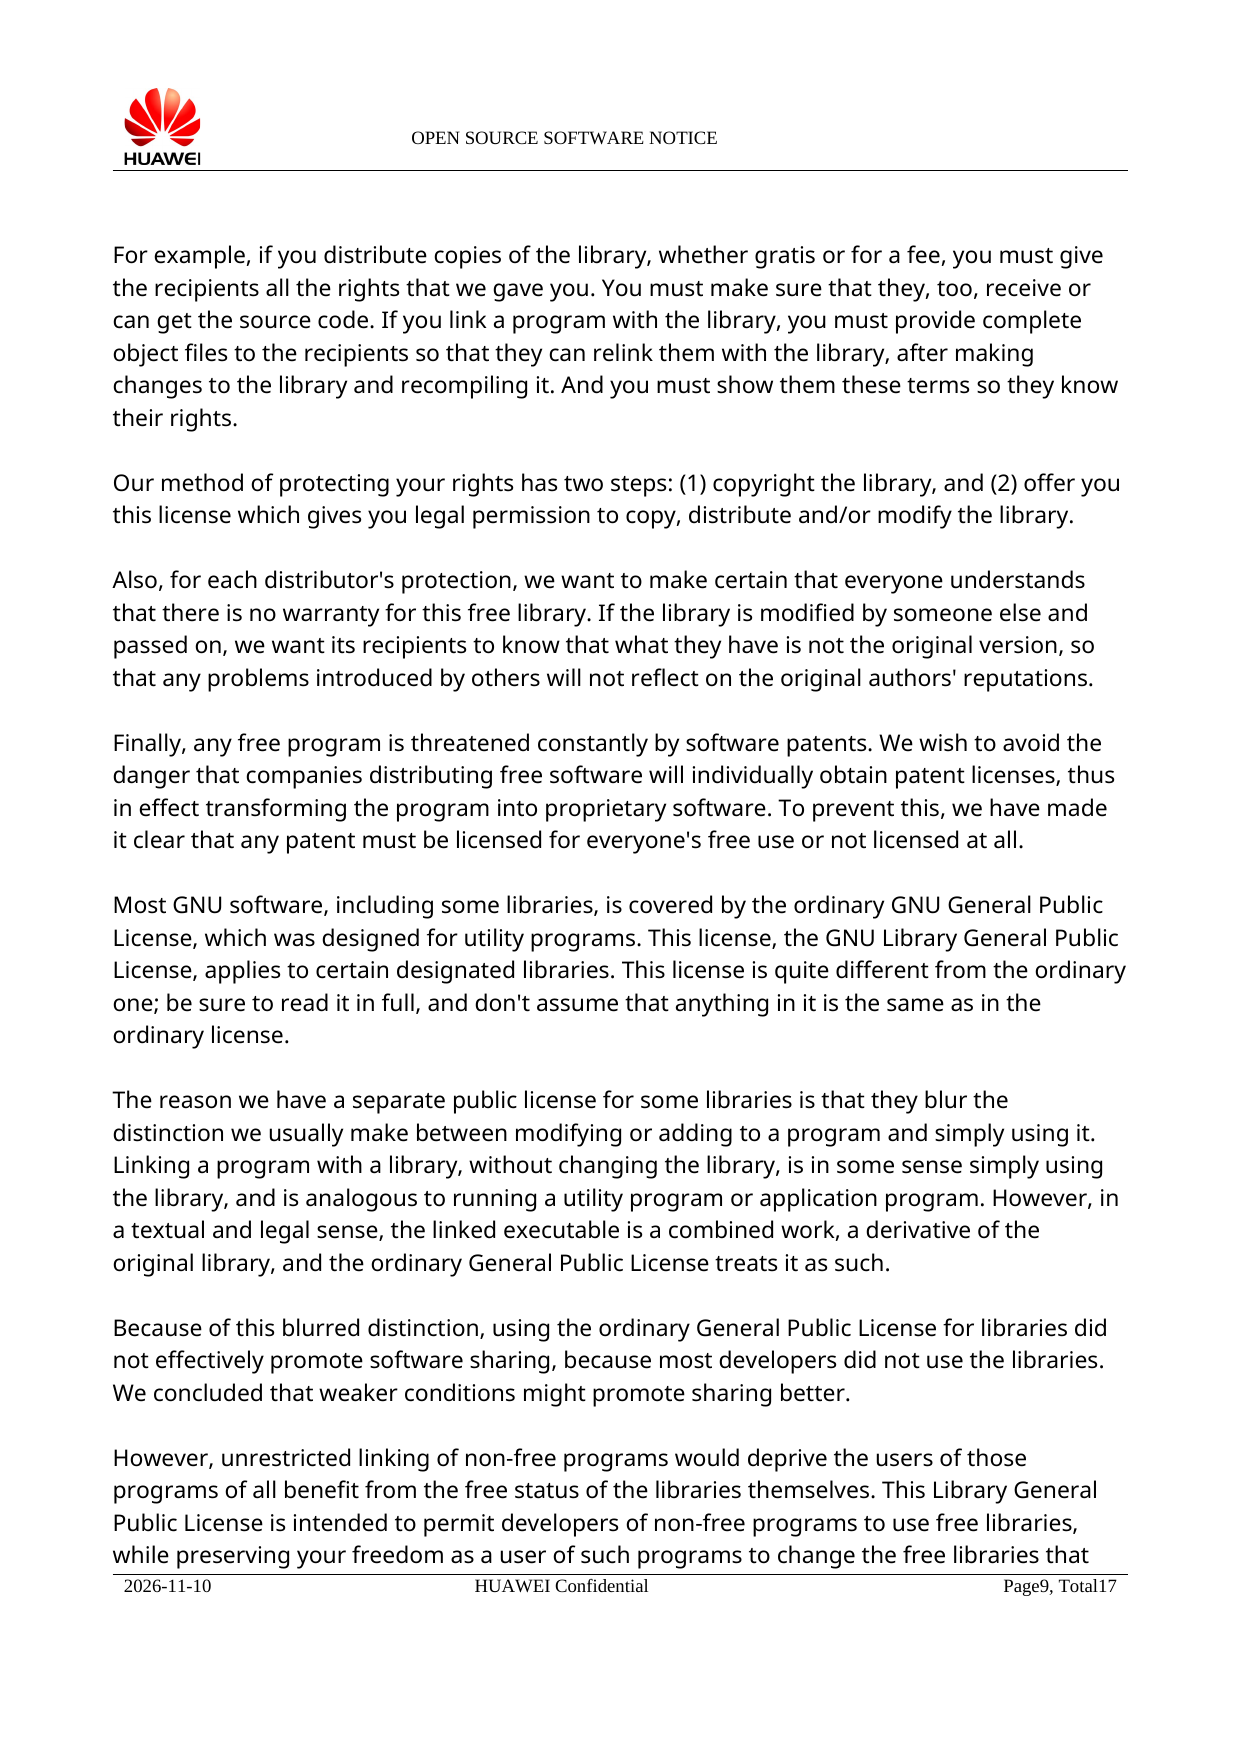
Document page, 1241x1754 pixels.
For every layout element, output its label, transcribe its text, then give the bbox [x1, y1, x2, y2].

picture [124, 88, 201, 165]
text Most GNU software, including some libraries, is covered by the ordinary GNU General Public License, which was designed for utility programs. This license, the GNU Library General Public License, applies to certain designated libraries. This license is quite different from the ordinary one; be sure to read it in full, and don't assume that anything in it is the same as in the ordinary license. [112, 889, 1128, 1051]
text Finally, any free program is threatened constantly by software patents. We wish to avoid the danger that companies distributing free software will individually obtain patent licenses, thus in effect transforming the program into proprietary software. To prevent this, we have made it clear that any patent must be licensed for everyone's free use or not licensed at all. [112, 726, 1128, 856]
text Our method of protecting your rights has two steps: (1) copyright the library, and (2) offer you this license which gives you legal permission to copy, distribute and/or modify the library. [112, 466, 1128, 531]
text The reason we have a separate public license for some libraries is that they blur the distinction we usually make between modifying or adding to a program and simply using it. Linking a program with a library, without changing the library, is in some sense simply using the library, and is analogous to running a utility program or application program. However, in a textual and legal sense, the linked executable is a combined work, a derivative of the original library, and the ordinary General Public License treats it as such. [112, 1084, 1128, 1279]
text Also, for each distributor's protection, we want to make certain that everyone understands that there is no warranty for this free library. If the library is modified by someone else and passed on, we want its recipients to know that what they have is not the original version, so that any problems introduced by others will not reflect on the original authors' reputations. [112, 564, 1128, 694]
text For example, if you distribute copies of the library, whether gratis or for a fee, you must give the recipients all the rights that we gave you. You must make sure that they, too, receive or can get the source code. If you link a program with the library, you must provide complete object files to the recipients so that they can relink them with the library, after making changes to the library and recompiling it. And you must show them these terms so they know their rights. [112, 239, 1128, 434]
text Because of this blurred distinction, using the ordinary General Public License for libraries did not effectively promote software sharing, because most developers did not use the libraries. We concluded that weaker conditions might promote sharing better. [112, 1311, 1128, 1409]
